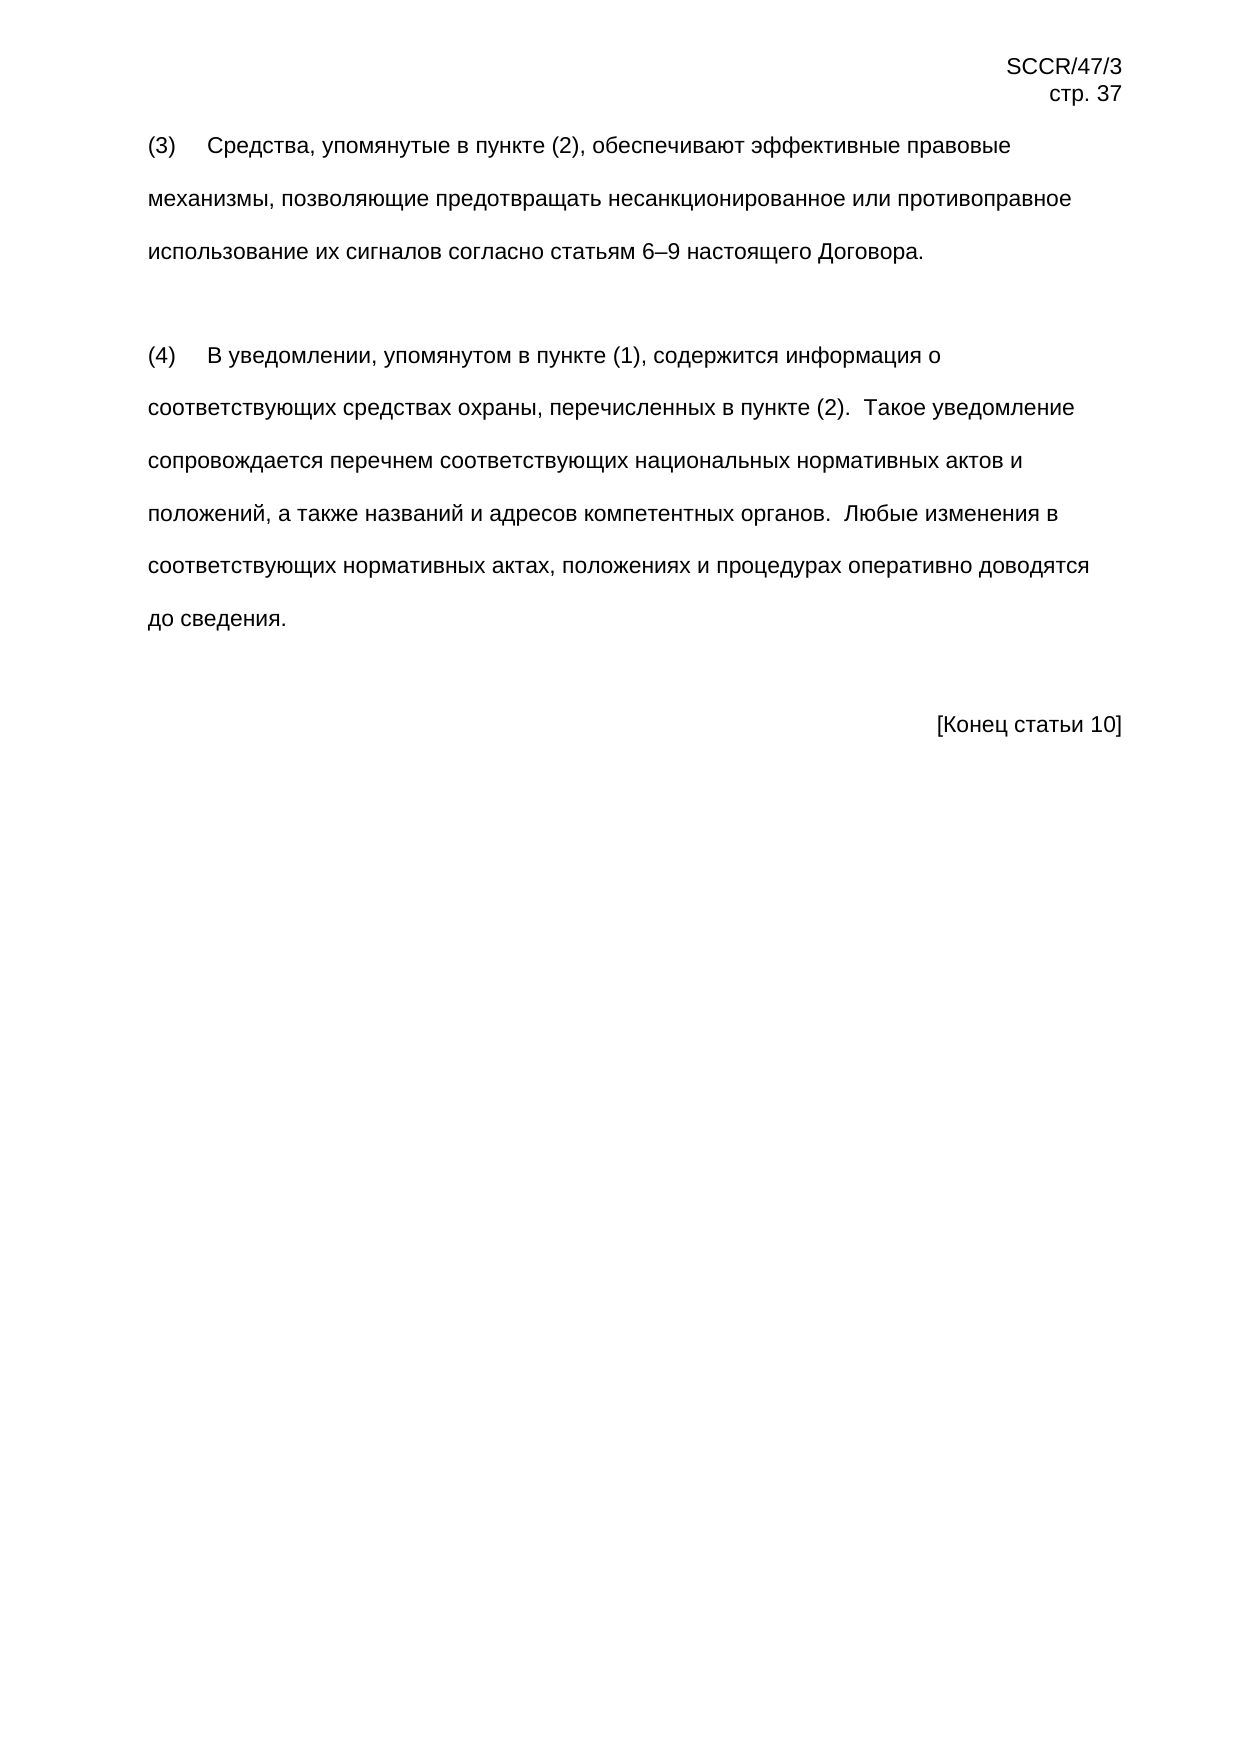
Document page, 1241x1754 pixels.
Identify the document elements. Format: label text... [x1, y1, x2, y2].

text (3) Средства, упомянутые в пункте (2), обеспечивают эффективные правовые механизмы, позволяющие предотвращать несанкционированное или противоправное использование их сигналов согласно статьям 6–9 настоящего Договора. [148, 132, 1122, 264]
text [Конец статьи 10] [148, 711, 1122, 737]
text (4) В уведомлении, упомянутом в пункте (1), содержится информация о соответствующих средствах охраны, перечисленных в пункте (2). Такое уведомление сопровождается перечнем соответствующих национальных нормативных актов и положений, а также названий и адресов компетентных органов. Любые изменения в соответствующих нормативных актах, положениях и процедурах оперативно доводятся до сведения. [148, 342, 1122, 632]
